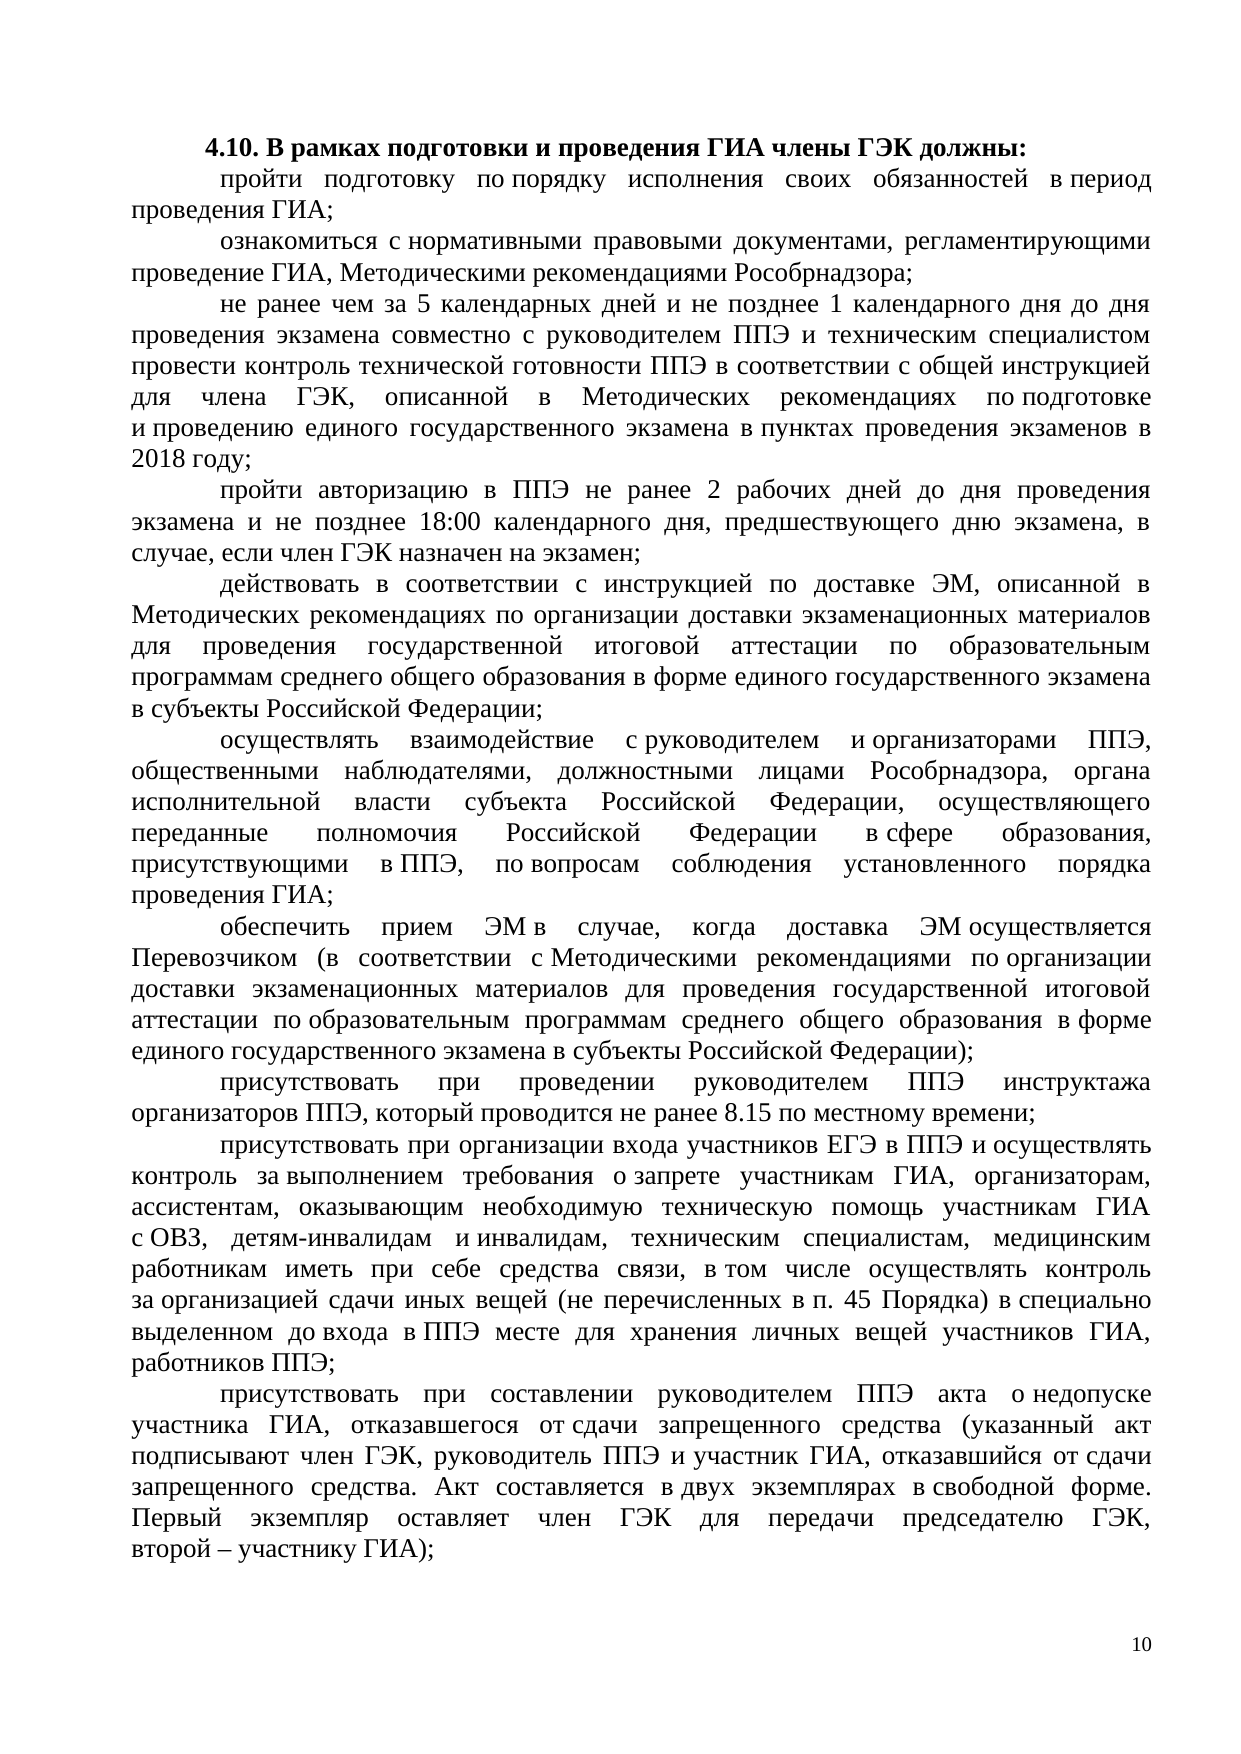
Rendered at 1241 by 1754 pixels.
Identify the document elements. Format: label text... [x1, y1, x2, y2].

text пройти авторизацию в ППЭ не ранее 2 рабочих дней до дня проведения экзамена и не позднее 18:00 календарного дня, предшествующего дню экзамена, в случае, если член ГЭК назначен на экзамен; [131, 474, 1152, 567]
text пройти подготовку по порядку исполнения своих обязанностей в период проведения ГИА; [131, 162, 1152, 224]
text 4.10. В рамках подготовки и проведения ГИА члены ГЭК должны: [131, 131, 1152, 162]
list обеспечить прием ЭМ в случае, когда доставка ЭМ осуществляется Перевозчиком (в соответствии с Методическими рекомендациями по организации доставки экзаменационных материалов для проведения государственной итоговой аттестации по образовательным программам среднего общего образования в форме единого государственного экзамена в субъекты Российской Федерации); [131, 910, 1152, 1065]
text действовать в соответствии с инструкцией по доставке ЭМ, описанной в Методических рекомендациях по организации доставки экзаменационных материалов для проведения государственной итоговой аттестации по образовательным программам среднего общего образования в форме единого государственного экзамена в субъекты Российской Федерации; [131, 567, 1152, 723]
list присутствовать при проведении руководителем ППЭ инструктажа организаторов ППЭ, который проводится не ранее 8.15 по местному времени; [131, 1065, 1152, 1128]
text присутствовать при составлении руководителем ППЭ акта о недопуске участника ГИА, отказавшегося от сдачи запрещенного средства (указанный акт подписывают член ГЭК, руководитель ППЭ и участник ГИА, отказавшийся от сдачи запрещенного средства. Акт составляется в двух экземплярах в свободной форме. Первый экземпляр оставляет член ГЭК для передачи председателю ГЭК, второй – участнику ГИА); [131, 1377, 1152, 1564]
text не ранее чем за 5 календарных дней и не позднее 1 календарного дня до дня проведения экзамена совместно с руководителем ППЭ и техническим специалистом провести контроль технической готовности ППЭ в соответствии с общей инструкцией для члена ГЭК, описанной в Методических рекомендациях по подготовке и проведению единого государственного экзамена в пунктах проведения экзаменов в 2018 году; [131, 287, 1152, 474]
text ознакомиться с нормативными правовыми документами, регламентирующими проведение ГИА, Методическими рекомендациями Рособрнадзора; [131, 224, 1152, 287]
list осуществлять взаимодействие с руководителем и организаторами ППЭ, общественными наблюдателями, должностными лицами Рособрнадзора, органа исполнительной власти субъекта Российской Федерации, осуществляющего переданные полномочия Российской Федерации в сфере образования, присутствующими в ППЭ, по вопросам соблюдения установленного порядка проведения ГИА; [131, 723, 1152, 910]
text присутствовать при организации входа участников ЕГЭ в ППЭ и осуществлять контроль за выполнением требования о запрете участникам ГИА, организаторам, ассистентам, оказывающим необходимую техническую помощь участникам ГИА с ОВЗ, детям-инвалидам и инвалидам, техническим специалистам, медицинским работникам иметь при себе средства связи, в том числе осуществлять контроль за организацией сдачи иных вещей (не перечисленных в п. 45 Порядка) в специально выделенном до входа в ППЭ месте для хранения личных вещей участников ГИА, работников ППЭ; [131, 1128, 1152, 1377]
